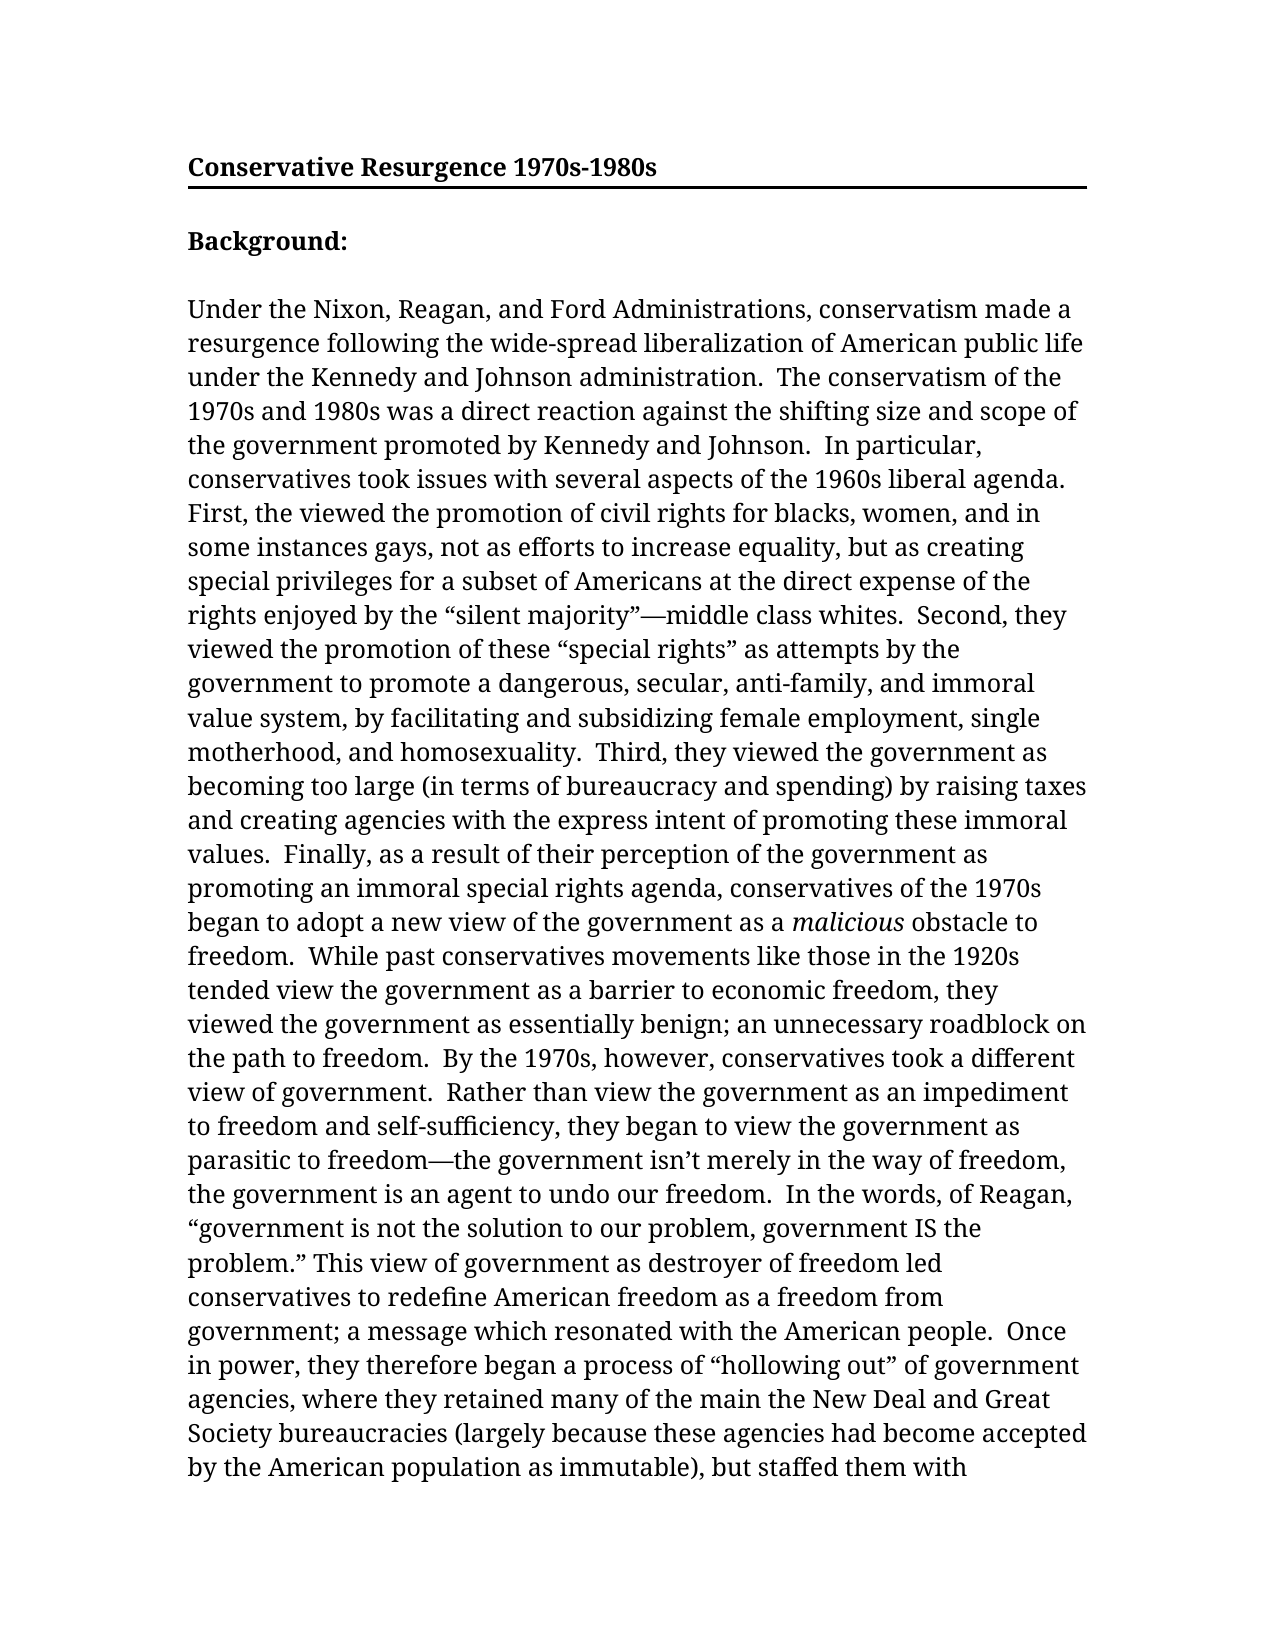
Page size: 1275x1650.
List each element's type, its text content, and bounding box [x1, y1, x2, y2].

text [187, 291, 1087, 1484]
text Background: [187, 223, 1087, 257]
text Conservative Resurgence 1970s-1980s [187, 150, 1087, 189]
